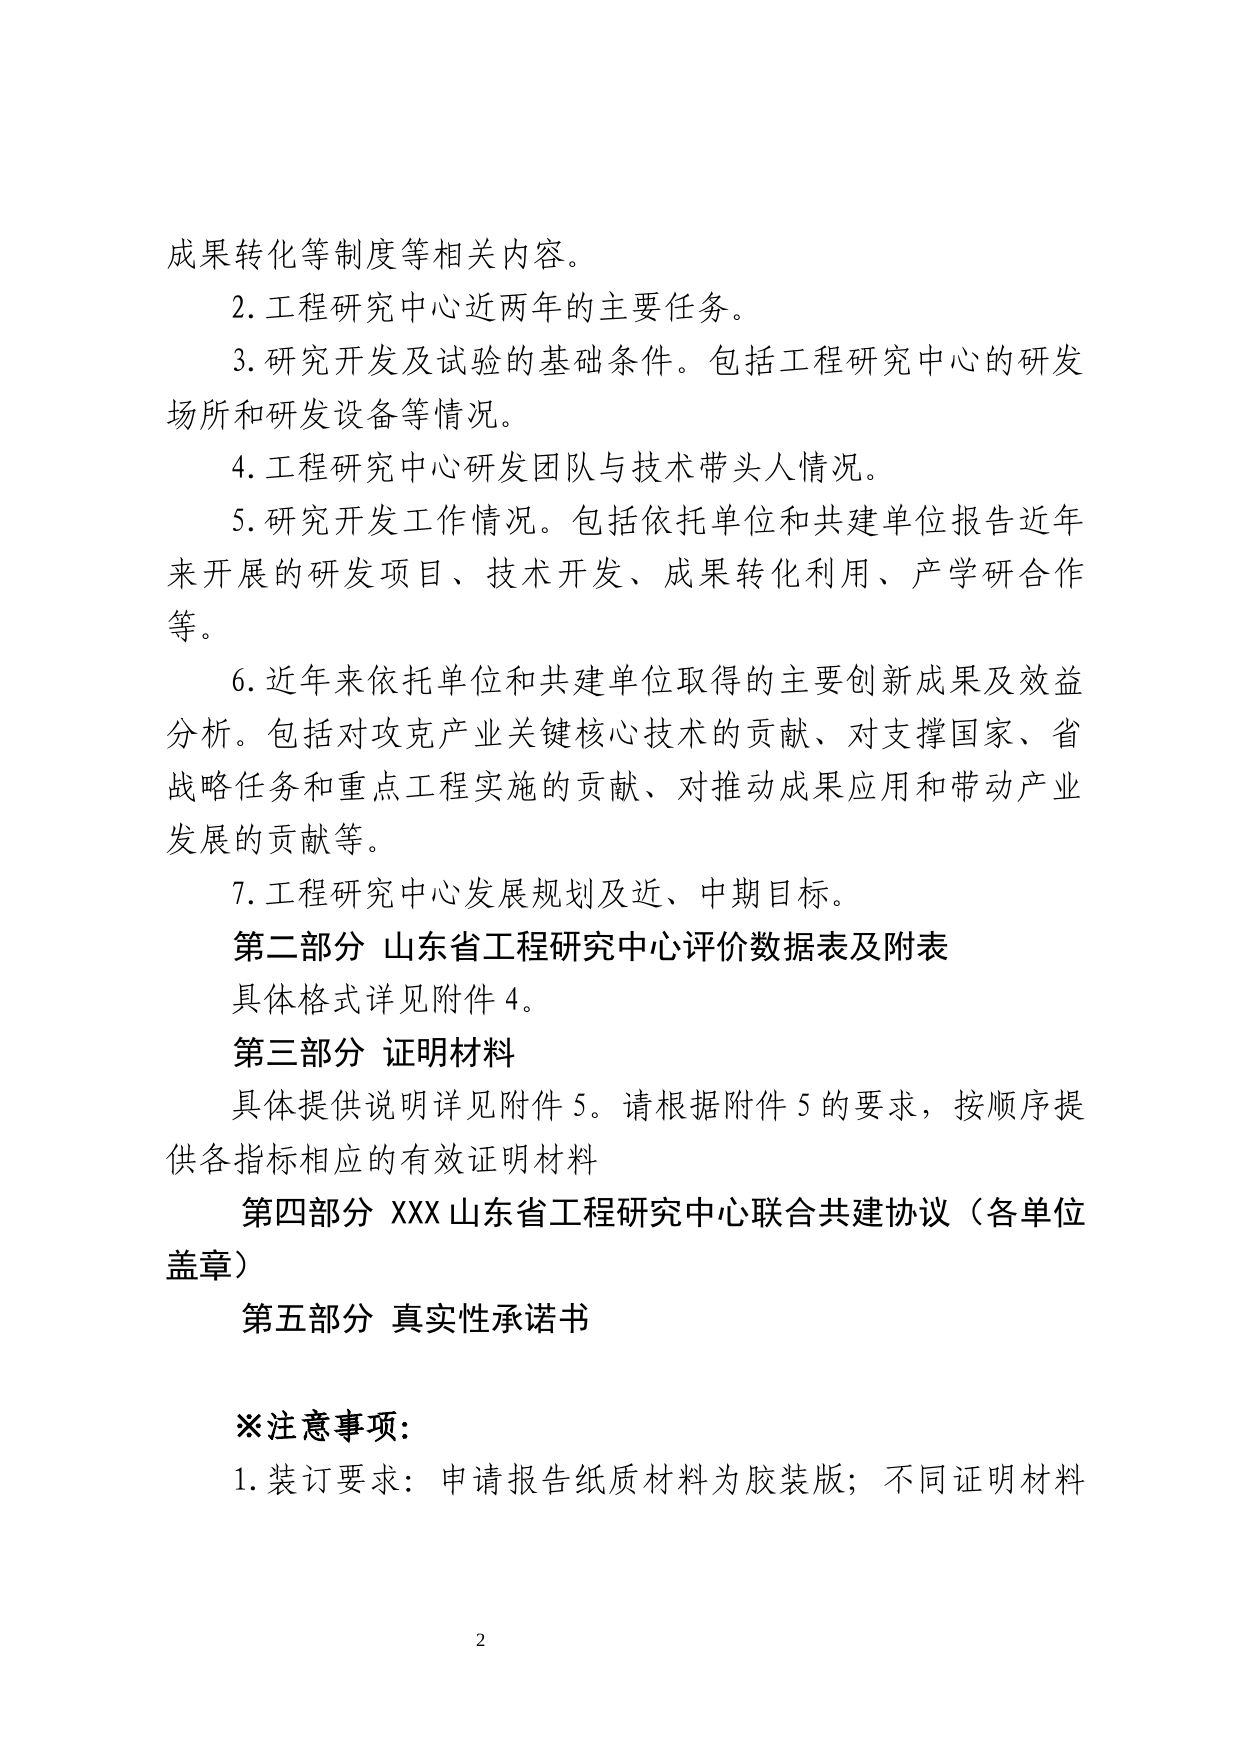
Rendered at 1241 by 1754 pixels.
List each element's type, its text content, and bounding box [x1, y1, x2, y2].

text 2.工程研究中心近两年的主要任务。 [165, 286, 1087, 324]
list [165, 1458, 1087, 1496]
text ※注意事项： [165, 1404, 1087, 1442]
text 3.研究开发及试验的基础条件。包括工程研究中心的研发场所和研发设备等情况。 [165, 339, 1087, 431]
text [165, 233, 1087, 271]
text 4.工程研究中心研发团队与技术带头人情况。 [165, 446, 1087, 484]
text 6.近年来依托单位和共建单位取得的主要创新成果及效益分析。包括对攻克产业关键核心技术的贡献、对支撑国家、省战略任务和重点工程实施的贡献、对推动成果应用和带动产业发展的贡献等。 [165, 659, 1087, 856]
text 第三部分 证明材料 [165, 1031, 1087, 1069]
text 7.工程研究中心发展规划及近、中期目标。 [165, 872, 1087, 910]
text 第二部分 山东省工程研究中心评价数据表及附表 [165, 925, 1087, 963]
text 5.研究开发工作情况。包括依托单位和共建单位报告近年来开展的研发项目、技术开发、成果转化利用、产学研合作等。 [165, 499, 1087, 643]
list 真实性承诺书 [165, 1297, 1087, 1336]
text 具体格式详见附件4。 [165, 978, 1087, 1016]
text 具体提供说明详见附件5。请根据附件5的要求，按顺序提供各指标相应的有效证明材料 [165, 1084, 1087, 1176]
list XXX山东省工程研究中心联合共建协议（各单位盖章） [165, 1191, 1087, 1282]
